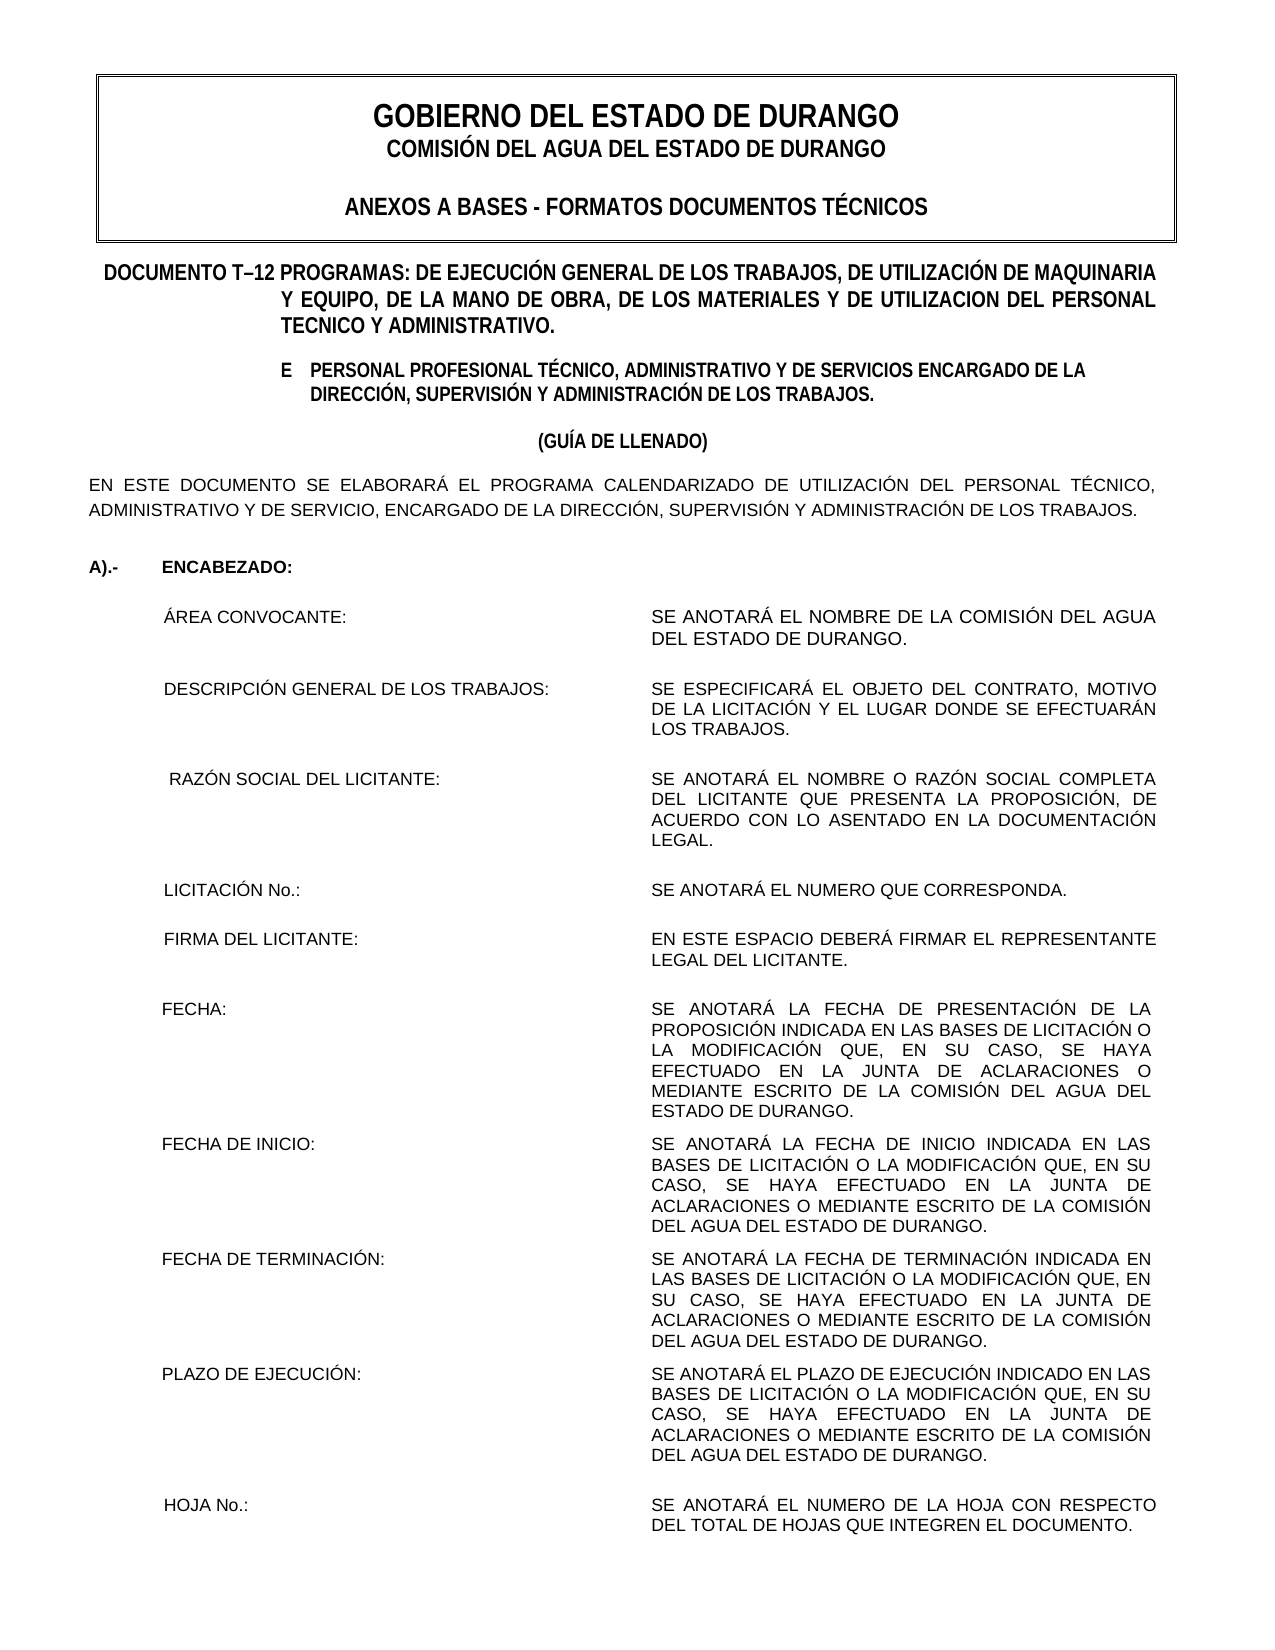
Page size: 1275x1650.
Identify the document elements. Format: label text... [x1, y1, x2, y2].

text PLAZO DE EJECUCIÓN: SE ANOTARÁ EL PLAZO DE EJECUCIÓN INDICADO EN LAS BASES DE LICITACIÓN O LA MODIFICACIÓN QUE, EN SU CASO, SE HAYA EFECTUADO EN LA JUNTA DE ACLARACIONES O MEDIANTE ESCRITO DE LA COMISIÓN DEL AGUA DEL ESTADO DE DURANGO. [162, 1363, 1152, 1465]
text FIRMA DEL LICITANTE: EN ESTE ESPACIO DEBERÁ FIRMAR EL REPRESENTANTE LEGAL DEL LICITANTE. [164, 929, 1157, 970]
text ÁREA CONVOCANTE: SE ANOTARÁ EL NOMBRE DE LA COMISIÓN DEL AGUA DEL ESTADO DE DURANGO. [164, 606, 1157, 649]
text A).- ENCABEZADO: [89, 552, 1152, 577]
text FECHA DE INICIO: SE ANOTARÁ LA FECHA DE INICIO INDICADA EN LAS BASES DE LICITACIÓN O LA MODIFICACIÓN QUE, EN SU CASO, SE HAYA EFECTUADO EN LA JUNTA DE ACLARACIONES O MEDIANTE ESCRITO DE LA COMISIÓN DEL AGUA DEL ESTADO DE DURANGO. [162, 1134, 1152, 1236]
text EN ESTE DOCUMENTO SE ELABORARÁ EL PROGRAMA CALENDARIZADO DE UTILIZACIÓN DEL PERSONAL TÉCNICO, ADMINISTRATIVO Y DE SERVICIO, ENCARGADO DE LA DIRECCIÓN, SUPERVISIÓN Y ADMINISTRACIÓN DE LOS TRABAJOS. [89, 473, 1157, 521]
text HOJA No.: SE ANOTARÁ EL NUMERO DE LA HOJA CON RESPECTO DEL TOTAL DE HOJAS QUE INTEGREN EL DOCUMENTO. [164, 1494, 1157, 1535]
text FECHA DE TERMINACIÓN: SE ANOTARÁ LA FECHA DE TERMINACIÓN INDICADA EN LAS BASES DE LICITACIÓN O LA MODIFICACIÓN QUE, EN SU CASO, SE HAYA EFECTUADO EN LA JUNTA DE ACLARACIONES O MEDIANTE ESCRITO DE LA COMISIÓN DEL AGUA DEL ESTADO DE DURANGO. [162, 1249, 1152, 1351]
text RAZÓN SOCIAL DEL LICITANTE: SE ANOTARÁ EL NOMBRE O RAZÓN SOCIAL COMPLETA DEL LICITANTE QUE PRESENTA LA PROPOSICIÓN, DE ACUERDO CON LO ASENTADO EN LA DOCUMENTACIÓN LEGAL. [169, 769, 1157, 850]
text FECHA: SE ANOTARÁ LA FECHA DE PRESENTACIÓN DE LA PROPOSICIÓN INDICADA EN LAS BASES DE LICITACIÓN O LA MODIFICACIÓN QUE, EN SU CASO, SE HAYA EFECTUADO EN LA JUNTA DE ACLARACIONES O MEDIANTE ESCRITO DE LA COMISIÓN DEL AGUA DEL ESTADO DE DURANGO. [162, 999, 1152, 1122]
text DESCRIPCIÓN GENERAL DE LOS TRABAJOS: SE ESPECIFICARÁ EL OBJETO DEL CONTRATO, MOTIVO DE LA LICITACIÓN Y EL LUGAR DONDE SE EFECTUARÁN LOS TRABAJOS. [164, 678, 1157, 739]
text LICITACIÓN No.: SE ANOTARÁ EL NUMERO QUE CORRESPONDA. [164, 879, 1157, 900]
